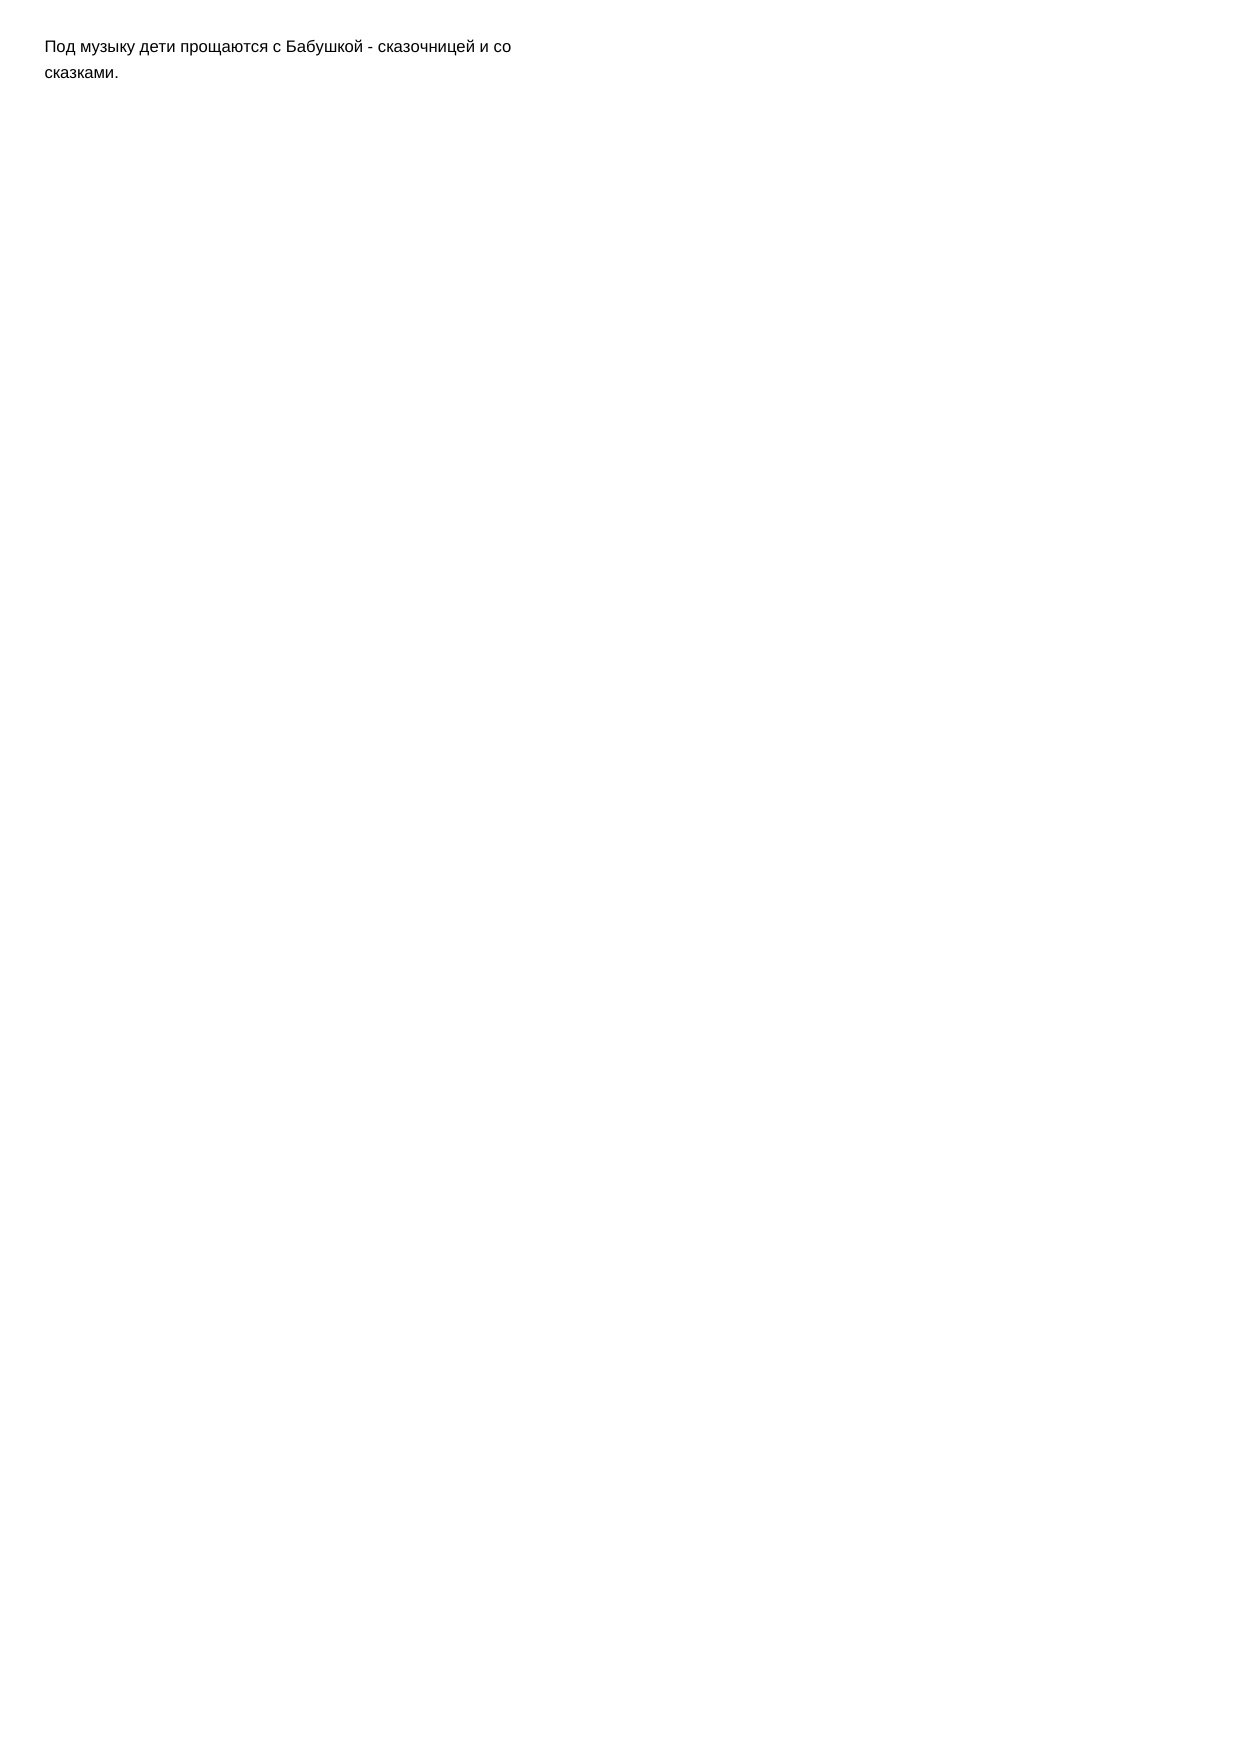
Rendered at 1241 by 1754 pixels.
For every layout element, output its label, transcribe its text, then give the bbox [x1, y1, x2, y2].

text Под музыку дети прощаются с Бабушкой - сказочницей и со сказками. [44, 29, 561, 82]
